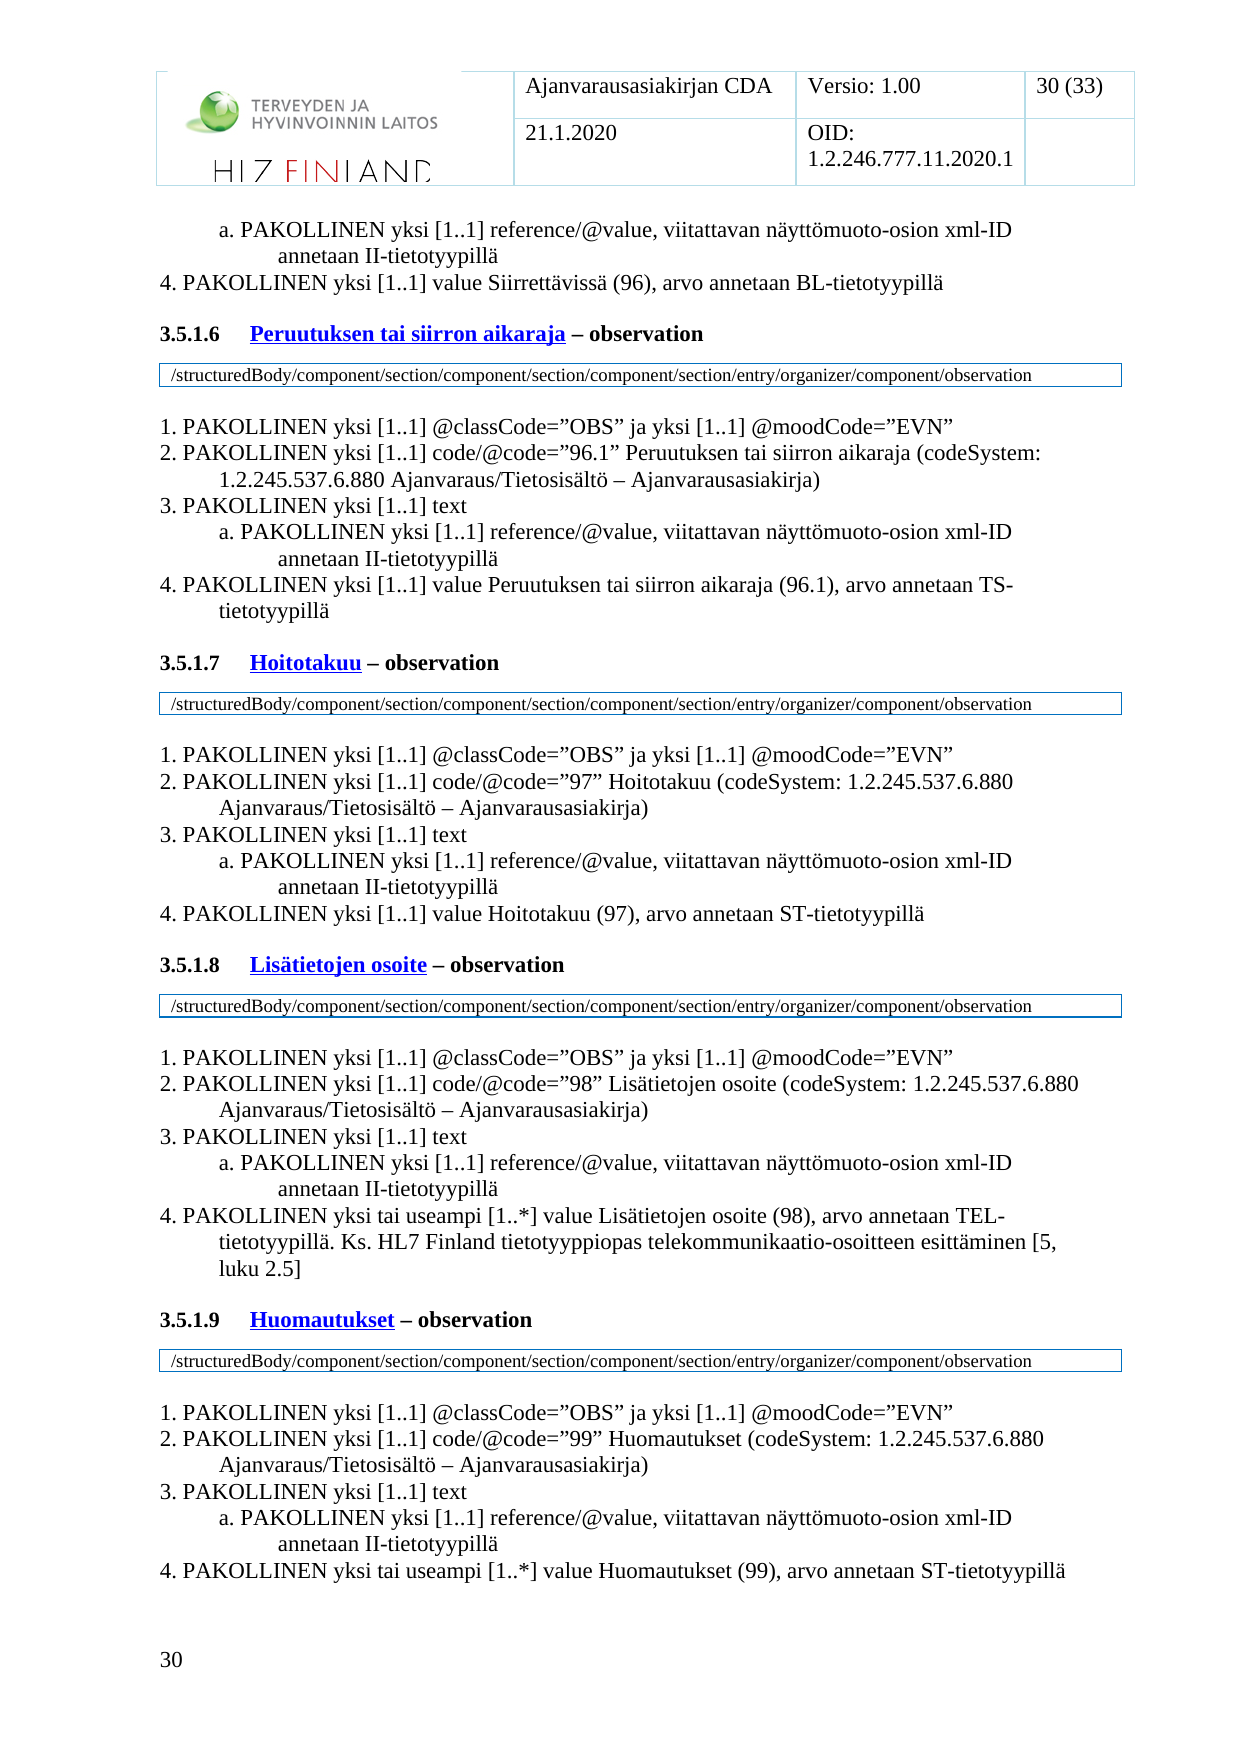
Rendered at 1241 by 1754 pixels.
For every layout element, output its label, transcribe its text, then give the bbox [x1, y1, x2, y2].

table_header /structuredBody/component/section/component/section/component/section/entry/organizer/component/observation [160, 995, 1121, 1016]
text 2. PAKOLLINEN yksi [1..1] code/@code=”97” Hoitotakuu (codeSystem: 1.2.245.537.6.880 Ajanvaraus/Tietosisältö – Ajanvarausasiakirja) [159, 768, 1081, 821]
table_header /structuredBody/component/section/component/section/component/section/entry/organizer/component/observation [160, 1350, 1121, 1371]
text a. PAKOLLINEN yksi [1..1] reference/@value, viitattavan näyttömuoto-osion xml-ID annetaan II-tietotyypillä [218, 1504, 1081, 1557]
picture [214, 159, 430, 182]
text 3. PAKOLLINEN yksi [1..1] text [159, 1123, 1081, 1149]
text 3. PAKOLLINEN yksi [1..1] text [159, 1478, 1081, 1504]
text 1. PAKOLLINEN yksi [1..1] @classCode=”OBS” ja yksi [1..1] @moodCode=”EVN” [159, 742, 1081, 768]
subtitle Peruutuksen tai siirron aikaraja – observation [159, 320, 1081, 347]
picture [167, 71, 462, 151]
text 4. PAKOLLINEN yksi [1..1] value Peruutuksen tai siirron aikaraja (96.1), arvo annetaan TS-tietotyypillä [159, 571, 1081, 624]
text 1. PAKOLLINEN yksi [1..1] @classCode=”OBS” ja yksi [1..1] @moodCode=”EVN” [159, 413, 1081, 439]
text 1. PAKOLLINEN yksi [1..1] @classCode=”OBS” ja yksi [1..1] @moodCode=”EVN” [159, 1044, 1081, 1070]
text a. PAKOLLINEN yksi [1..1] reference/@value, viitattavan näyttömuoto-osion xml-ID annetaan II-tietotyypillä [218, 1149, 1081, 1202]
text 3. PAKOLLINEN yksi [1..1] text [159, 821, 1081, 847]
table_header /structuredBody/component/section/component/section/component/section/entry/organizer/component/observation [160, 693, 1121, 714]
subtitle Hoitotakuu – observation [159, 649, 1081, 675]
text 2. PAKOLLINEN yksi [1..1] code/@code=”99” Huomautukset (codeSystem: 1.2.245.537.6.880 Ajanvaraus/Tietosisältö – Ajanvarausasiakirja) [159, 1425, 1081, 1478]
text 4. PAKOLLINEN yksi tai useampi [1..*] value Huomautukset (99), arvo annetaan ST-tietotyypillä [159, 1557, 1081, 1583]
text 2. PAKOLLINEN yksi [1..1] code/@code=”96.1” Peruutuksen tai siirron aikaraja (codeSystem: 1.2.245.537.6.880 Ajanvaraus/Tietosisältö – Ajanvarausasiakirja) [159, 439, 1081, 492]
text 3. PAKOLLINEN yksi [1..1] text [159, 492, 1081, 518]
text 4. PAKOLLINEN yksi [1..1] value Siirrettävissä (96), arvo annetaan BL-tietotyypillä [159, 269, 1081, 295]
text a. PAKOLLINEN yksi [1..1] reference/@value, viitattavan näyttömuoto-osion xml-ID annetaan II-tietotyypillä [218, 216, 1081, 269]
subtitle Huomautukset – observation [159, 1306, 1081, 1332]
subtitle Lisätietojen osoite – observation [159, 951, 1081, 977]
text 1. PAKOLLINEN yksi [1..1] @classCode=”OBS” ja yksi [1..1] @moodCode=”EVN” [159, 1399, 1081, 1425]
table_header /structuredBody/component/section/component/section/component/section/entry/organizer/component/observation [160, 364, 1121, 386]
text 4. PAKOLLINEN yksi [1..1] value Hoitotakuu (97), arvo annetaan ST-tietotyypillä [159, 900, 1081, 926]
text 2. PAKOLLINEN yksi [1..1] code/@code=”98” Lisätietojen osoite (codeSystem: 1.2.245.537.6.880 Ajanvaraus/Tietosisältö – Ajanvarausasiakirja) [159, 1070, 1081, 1123]
text a. PAKOLLINEN yksi [1..1] reference/@value, viitattavan näyttömuoto-osion xml-ID annetaan II-tietotyypillä [218, 847, 1081, 900]
text 4. PAKOLLINEN yksi tai useampi [1..*] value Lisätietojen osoite (98), arvo annetaan TEL-tietotyypillä. Ks. HL7 Finland tietotyyppiopas telekommunikaatio-osoitteen esittäminen [5, luku 2.5] [159, 1202, 1081, 1281]
text a. PAKOLLINEN yksi [1..1] reference/@value, viitattavan näyttömuoto-osion xml-ID annetaan II-tietotyypillä [218, 518, 1081, 571]
